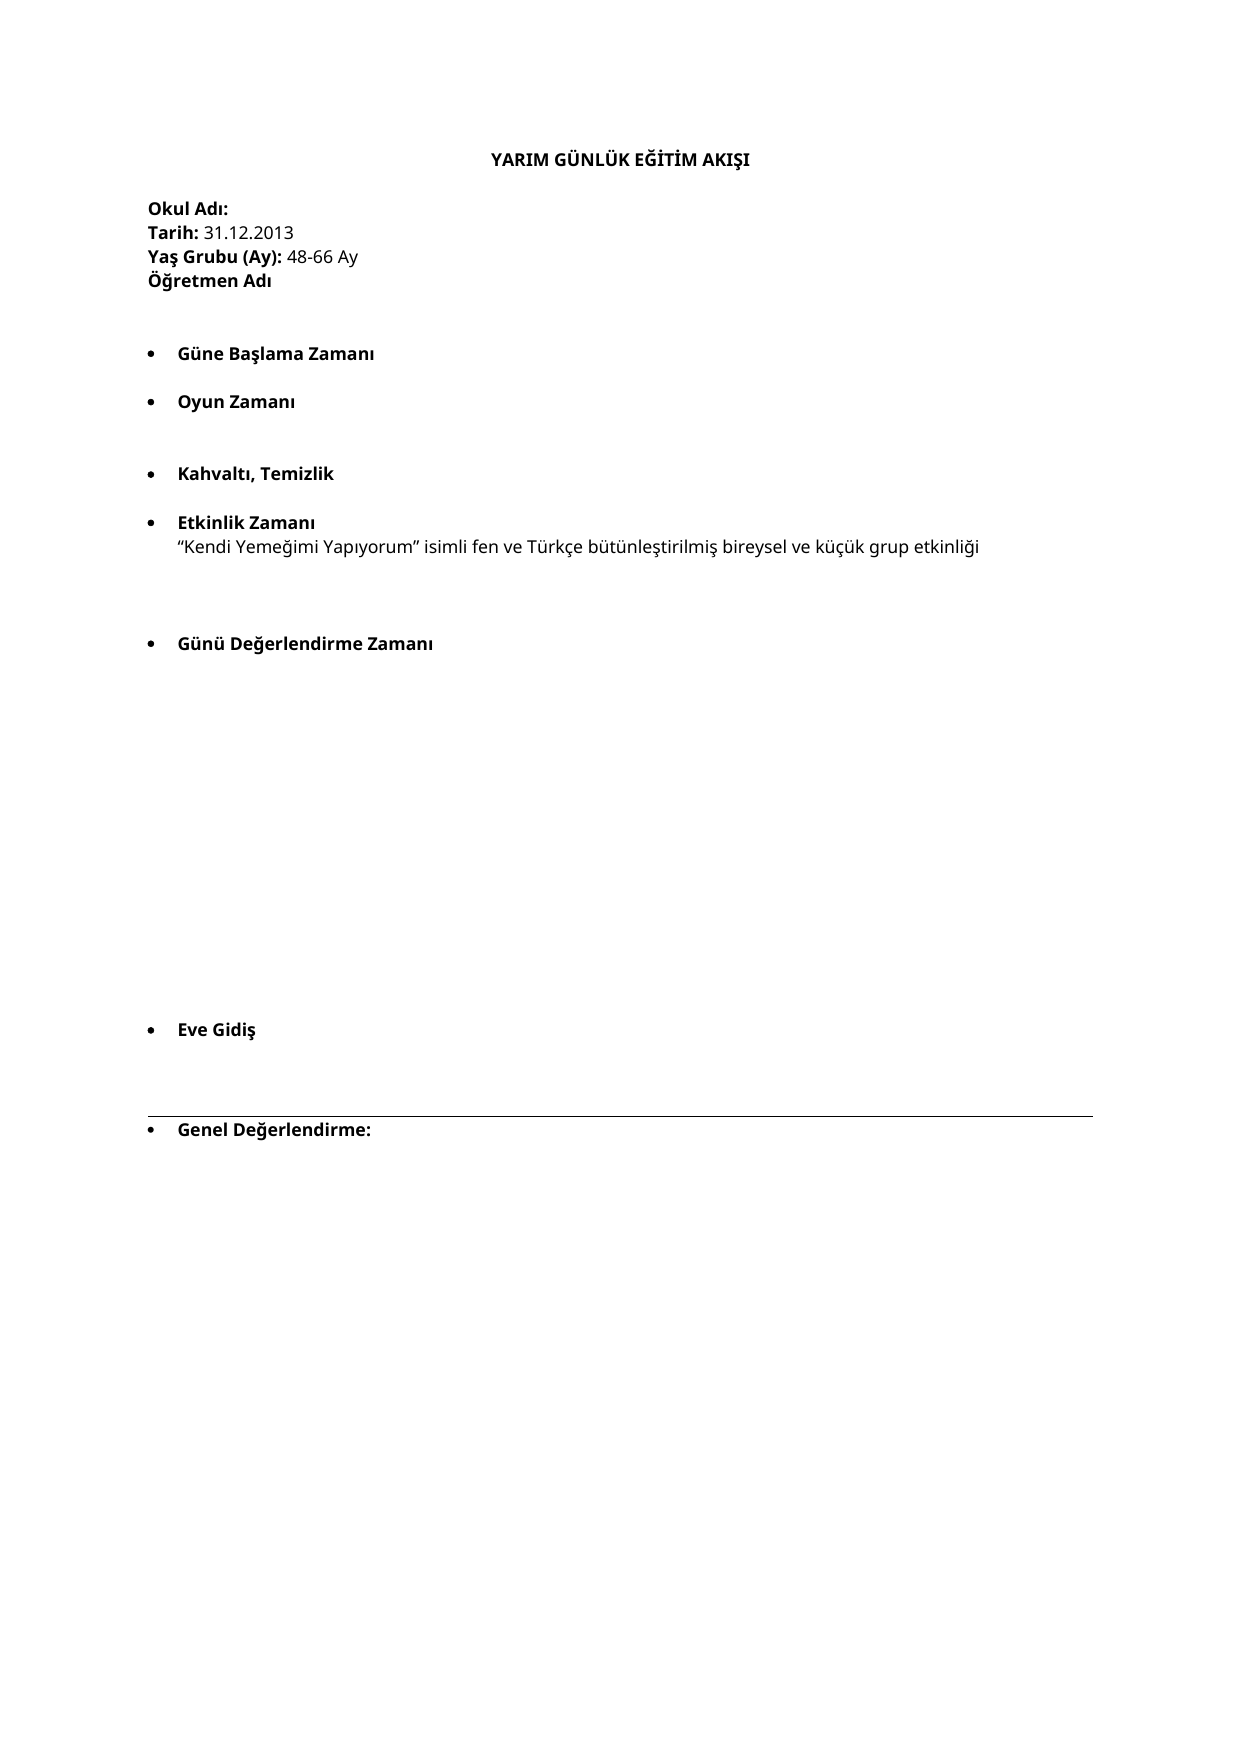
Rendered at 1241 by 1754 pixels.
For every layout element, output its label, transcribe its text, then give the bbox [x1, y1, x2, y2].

text “Kendi Yemeğimi Yapıyorum” isimli fen ve Türkçe bütünleştirilmiş bireysel ve küçük grup etkinliği [177, 534, 1093, 558]
list Güne Başlama Zamanı [148, 341, 1093, 365]
text YARIM GÜNLÜK EĞİTİM AKIŞI [148, 148, 1093, 172]
text Öğretmen Adı [148, 268, 1093, 293]
list Oyun Zamanı [148, 389, 1093, 413]
list Günü Değerlendirme Zamanı [148, 631, 1093, 655]
text Yaş Grubu (Ay): 48-66 Ay [148, 244, 1093, 268]
list Genel Değerlendirme: [148, 1117, 1093, 1142]
text Tarih: 31.12.2013 [148, 220, 1093, 244]
text Okul Adı: [148, 196, 1093, 220]
list Kahvaltı, Temizlik [148, 462, 1093, 486]
list Eve Gidiş [148, 1018, 1093, 1042]
list Etkinlik Zamanı [148, 510, 1093, 534]
